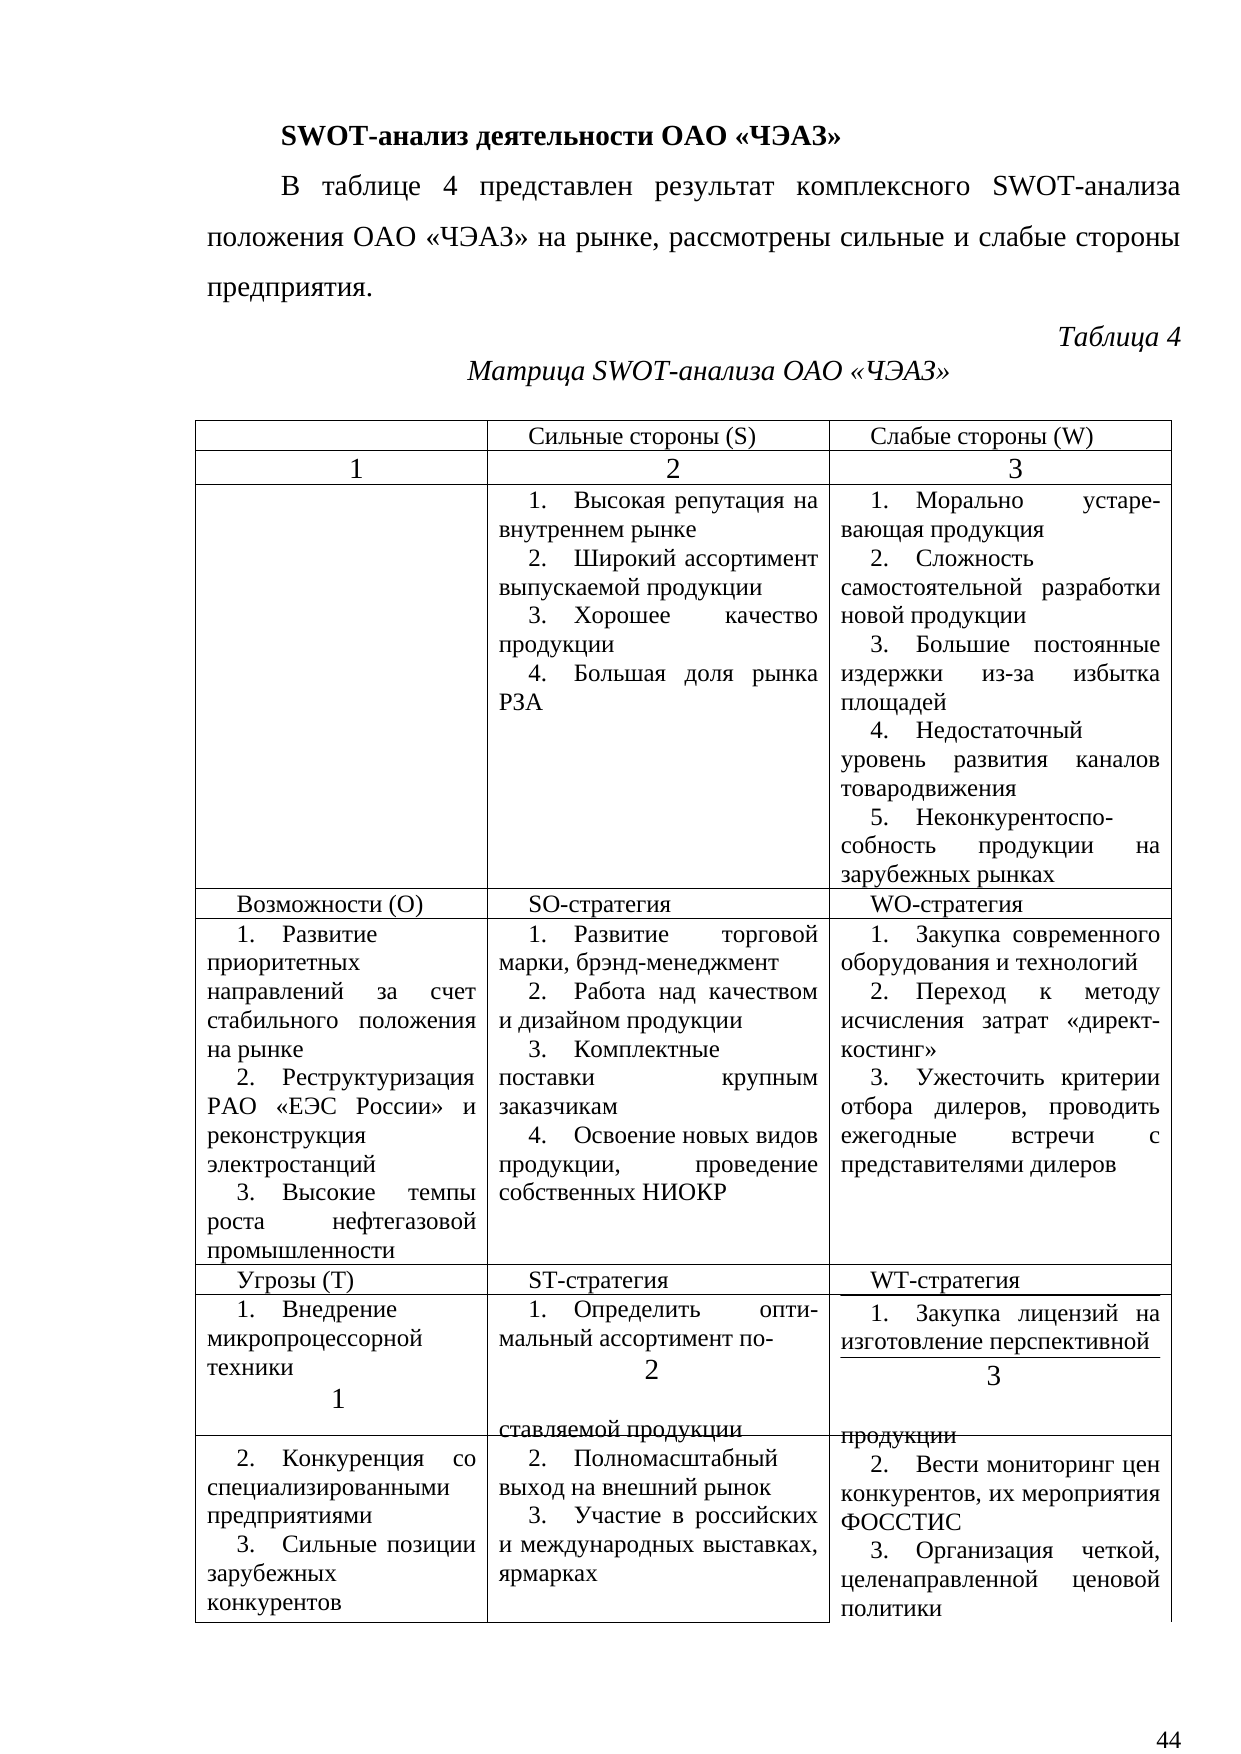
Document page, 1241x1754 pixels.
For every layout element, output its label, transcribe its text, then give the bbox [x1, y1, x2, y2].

table_cell Морально устаревающая продукция Сложность самостоятельной разработки новой продукции Большие постоянные издержки из-за избытка площадей Недостаточный уровень развития каналов товародвижения Неконкурентоспособность продукции на зарубежных рынках [830, 485, 1171, 888]
subtitle SWOT-анализ деятельности ОАО «ЧЭАЗ» [207, 118, 1181, 152]
table_cell ST-стратегия [488, 1265, 829, 1293]
table_cell Угрозы (Т) [196, 1265, 487, 1293]
table_cell 2 [488, 451, 829, 484]
text Матрица SWOT-анализа ОАО «ЧЭАЗ» [207, 353, 1181, 386]
table_cell Внедрение микропроцессорной техники 1 Конкуренция со специализированными предприятиями Сильные позиции зарубежных конкурентов [196, 1295, 487, 1435]
table_cell 1 [196, 451, 487, 484]
table_cell WO-стратегия [830, 889, 1171, 918]
table_cell Возможности (О) [196, 889, 487, 918]
table_cell Развитие торговой марки, брэнд-менеджмент Работа над качеством и дизайном продукции Комплектные поставки крупным заказчикам Освоение новых видов продукции, проведение собственных НИОКР [488, 919, 829, 1264]
text В таблице 4 представлен результат комплексного SWOT-анализа положения ОАО «ЧЭАЗ» на рынке, рассмотрены сильные и слабые стороны предприятия. [207, 168, 1181, 303]
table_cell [196, 1436, 487, 1622]
table_cell Высокая репутация на внутреннем рынке Широкий ассортимент выпускаемой продукции Хорошее качество продукции Большая доля рынка РЗА [488, 485, 829, 888]
table_cell 3 [830, 451, 1171, 484]
table_cell Развитие приоритетных направлений за счет стабильного положения на рынке Реструктуризация РАО «ЕЭС России» и реконструкция электростанций Высокие темпы роста нефтегазовой промышленности [196, 919, 487, 1264]
table_cell WT-стратегия [830, 1265, 1171, 1293]
text Таблица 4 [207, 319, 1181, 353]
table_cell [488, 1436, 829, 1622]
table_cell Закупка современного оборудования и технологий Переход к методу исчисления затрат «директ-костинг» Ужесточить критерии отбора дилеров, проводить ежегодные встречи с представителями дилеров [830, 919, 1171, 1264]
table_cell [830, 1436, 1171, 1622]
table_cell [196, 485, 487, 888]
table_cell SO-стратегия [488, 889, 829, 918]
table_header [196, 421, 487, 450]
table_header Слабые стороны (W) [830, 421, 1171, 450]
table_header Сильные стороны (S) [488, 421, 829, 450]
